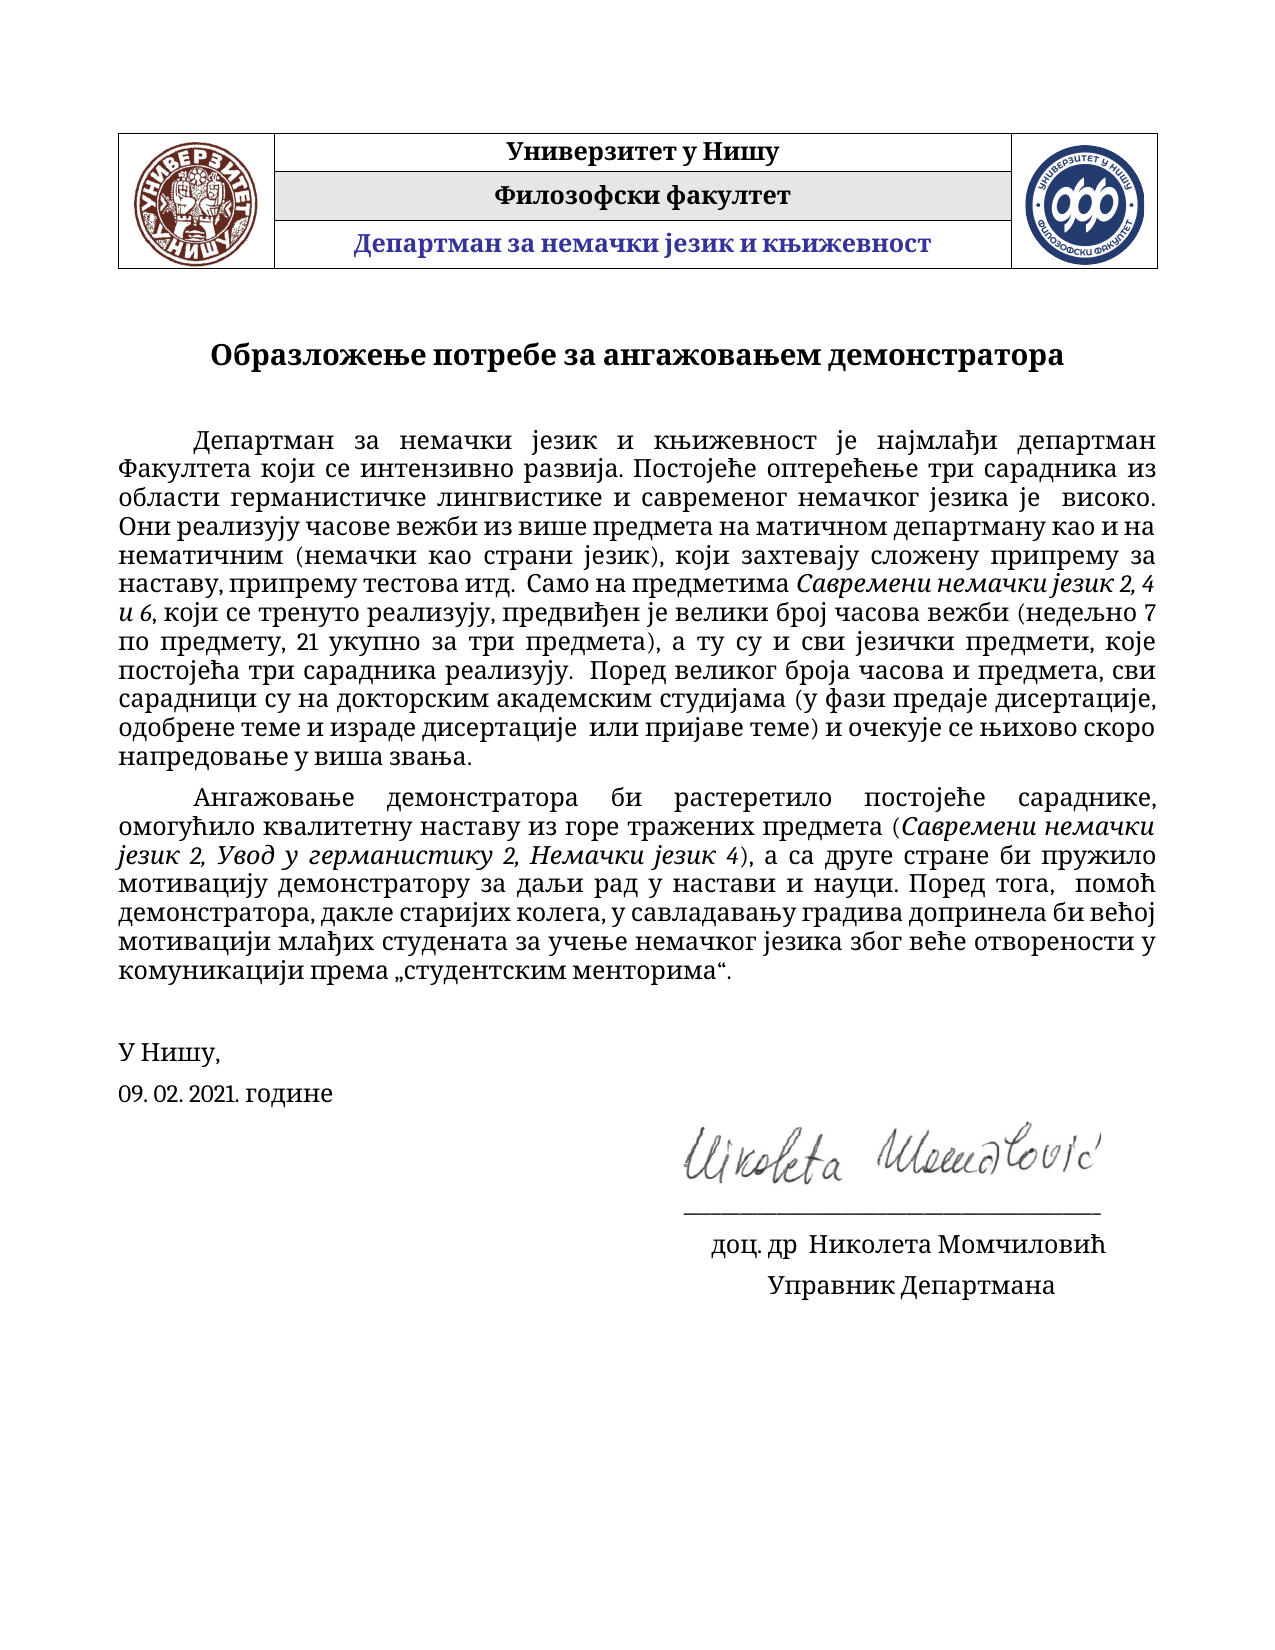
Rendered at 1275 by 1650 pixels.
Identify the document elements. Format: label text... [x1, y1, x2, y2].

text 09. 02. 2021. године [118, 1080, 1157, 1109]
text Образложење потребе за ангажовањем демонстратора [118, 339, 1157, 373]
text Ангажовање демонстратора би растеретило постојеће сараднике, омогућило квалитетну наставу из горе тражених предмета (Савремени немачки језик 2, Увод у германистику 2, Немачки језик 4), а са друге стране би пружило мотивацију демонстратору за даљи рад у настави и науци. Поред тога, помоћ демонстратора, дакле старијих колега, у савладавању градива допринела би већој мотивацији млађих студената за учење немачког језика због веће отворености у комуникацији према „студентским менторима“. [118, 784, 1157, 985]
picture [131, 140, 261, 268]
text Департман за немачки језик и књижевност је најмлађи департман Факултета који се интензивно развија. Постојеће оптерећење три сарадника из области германистичке лингвистике и савременог немачког језика је високо. Они реализују часове вежби из више предмета на матичном департману као и на нематичним (немачки као страни језик), који захтевају сложену припрему за наставу, припрему тестова итд. Само на предметима Савремени немачки језик 2, 4 и 6, који се тренуто реализују, предвиђен је велики број часова вежби (недељно 7 по предмету, 21 укупно за три предмета), а ту су и сви језички предмети, које постојећа три сарадника реализују. Поред великог броја часова и предмета, сви сарадници су на докторским академским студијама (у фази предаје дисертације, одобрене теме и израде дисертације или пријаве теме) и очекује се њихово скоро напредовање у виша звања. [118, 427, 1157, 772]
text доц. др Николета Момчиловић [118, 1231, 1157, 1259]
picture [683, 1121, 1102, 1190]
picture [1025, 145, 1145, 265]
text Управник Департмана [643, 1272, 1157, 1301]
text У Нишу, [118, 1039, 1157, 1068]
